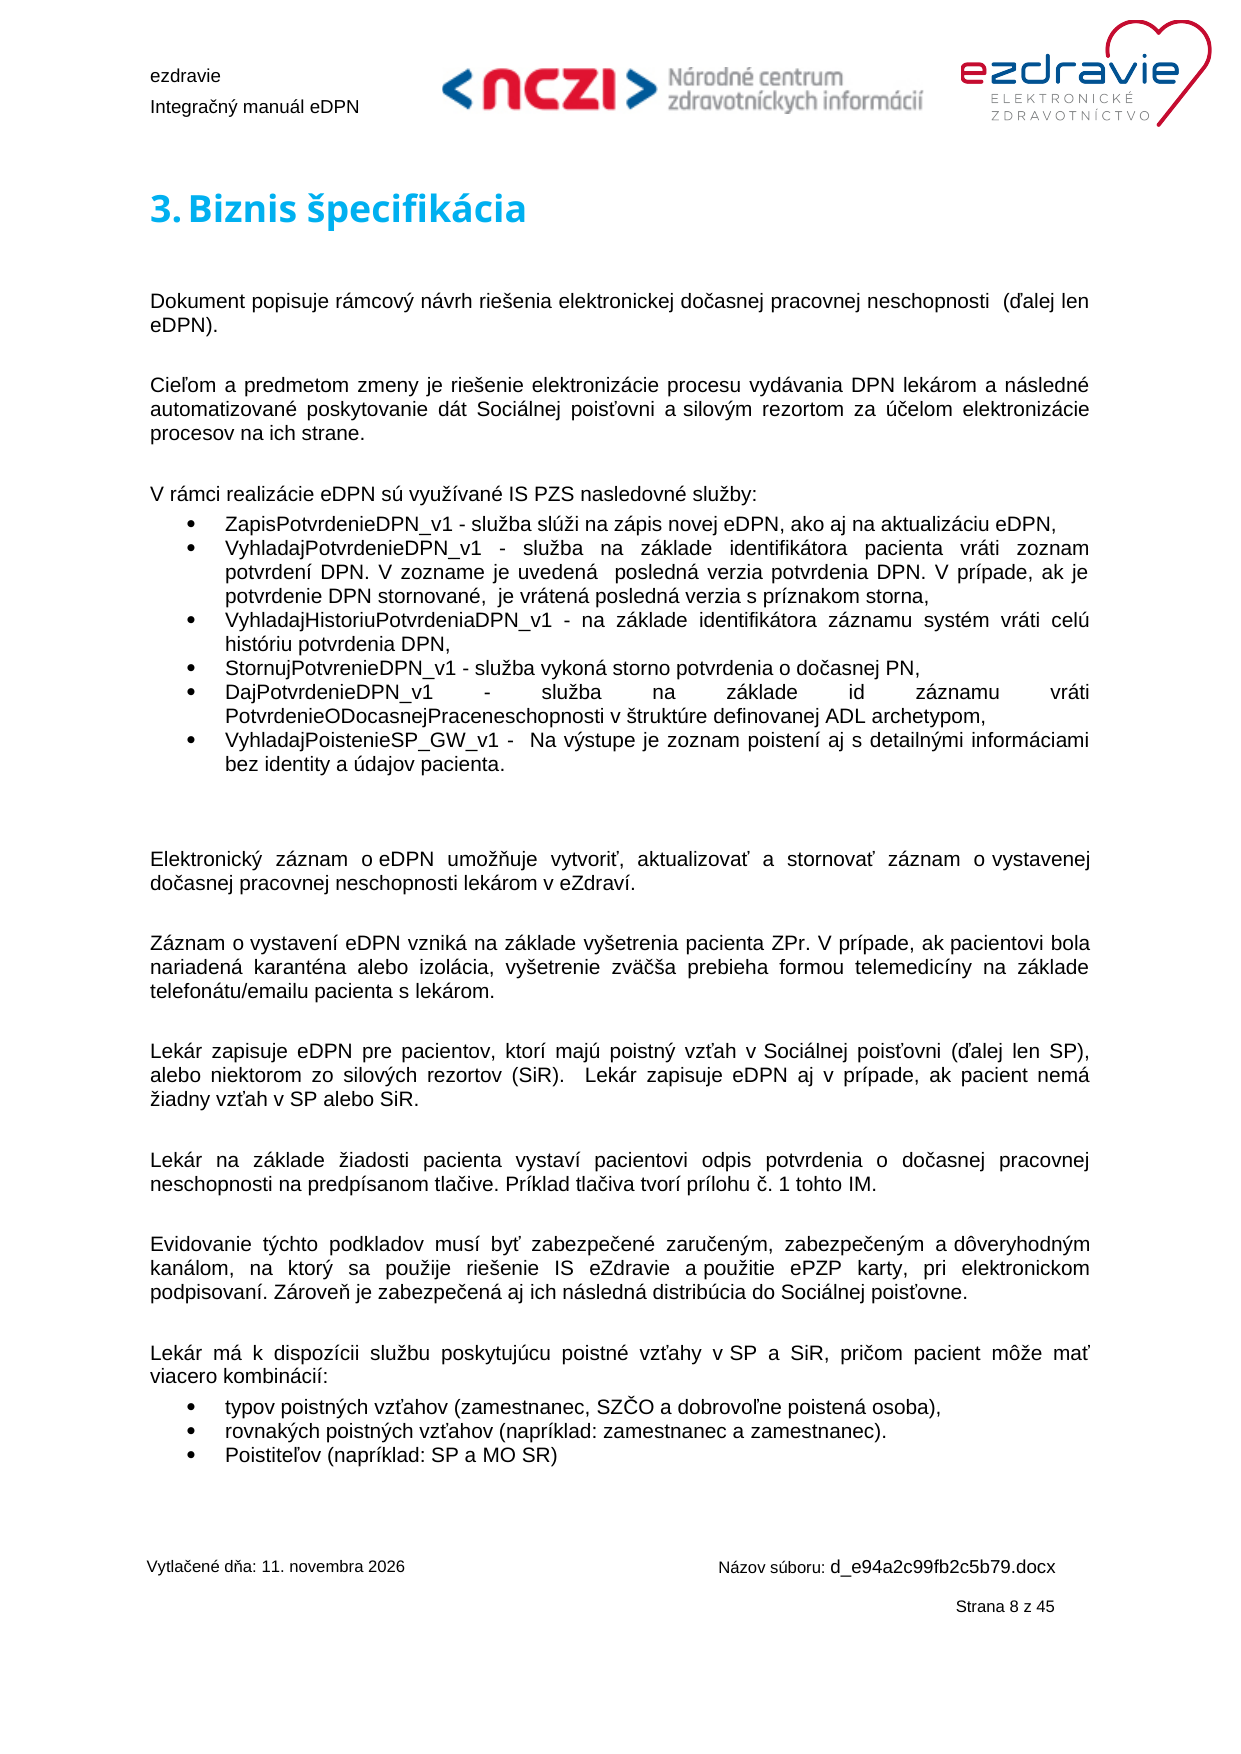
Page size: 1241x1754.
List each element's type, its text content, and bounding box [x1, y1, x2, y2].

list typov poistných vzťahov (zamestnanec, SZČO a dobrovoľne poistená osoba), [187, 1394, 1090, 1419]
text Lekár má k dispozícii službu poskytujúcu poistné vzťahy v SP a SiR, pričom pacient môže mať viacero kombinácií: [150, 1340, 1090, 1388]
text Lekár zapisuje eDPN pre pacientov, ktorí majú poistný vzťah v Sociálnej poisťovni (ďalej len SP), alebo niektorom zo silových rezortov (SiR). Lekár zapisuje eDPN aj v prípade, ak pacient nemá žiadny vzťah v SP alebo SiR. [150, 1039, 1090, 1111]
text Lekár na základe žiadosti pacienta vystaví pacientovi odpis potvrdenia o dočasnej pracovnej neschopnosti na predpísanom tlačive. Príklad tlačiva tvorí prílohu č. 1 tohto IM. [150, 1148, 1090, 1196]
list ZapisPotvrdenieDPN_v1 - služba slúži na zápis novej eDPN, ako aj na aktualizáciu eDPN, [187, 512, 1090, 536]
text Dokument popisuje rámcový návrh riešenia elektronickej dočasnej pracovnej neschopnosti (ďalej len eDPN). [150, 289, 1090, 337]
list VyhladajHistoriuPotvrdeniaDPN_v1 - na základe identifikátora záznamu systém vráti celú históriu potvrdenia DPN, [187, 608, 1090, 656]
text Evidovanie týchto podkladov musí byť zabezpečené zaručeným, zabezpečeným a dôveryhodným kanálom, na ktorý sa použije riešenie IS eZdravie a použitie ePZP karty, pri elektronickom podpisovaní. Zároveň je zabezpečená aj ich následná distribúcia do Sociálnej poisťovne. [150, 1232, 1090, 1304]
text Záznam o vystavení eDPN vzniká na základe vyšetrenia pacienta ZPr. V prípade, ak pacientovi bola nariadená karanténa alebo izolácia, vyšetrenie zväčša prebieha formou telemedicíny na základe telefonátu/emailu pacienta s lekárom. [150, 931, 1090, 1003]
list VyhladajPotvrdenieDPN_v1 - služba na základe identifikátora pacienta vráti zoznam potvrdení DPN. V zozname je uvedená posledná verzia potvrdenia DPN. V prípade, ak je potvrdenie DPN stornované, je vrátená posledná verzia s príznakom storna, [187, 536, 1090, 608]
picture [961, 20, 1212, 127]
text Cieľom a predmetom zmeny je riešenie elektronizácie procesu vydávania DPN lekárom a následné automatizované poskytovanie dát Sociálnej poisťovni a silovým rezortom za účelom elektronizácie procesov na ich strane. [150, 373, 1090, 445]
subtitle Biznis špecifikácia [150, 183, 1090, 234]
list DajPotvrdenieDPN_v1 - služba na základe id záznamu vráti PotvrdenieODocasnejPraceneschopnosti v štruktúre definovanej ADL archetypom, [187, 680, 1090, 728]
list rovnakých poistných vzťahov (napríklad: zamestnanec a zamestnanec). [187, 1419, 1090, 1443]
picture [442, 67, 924, 114]
list VyhladajPoistenieSP_GW_v1 - Na výstupe je zoznam poistení aj s detailnými informáciami bez identity a údajov pacienta. [187, 728, 1090, 776]
list StornujPotvrenieDPN_v1 - služba vykoná storno potvrdenia o dočasnej PN, [187, 656, 1090, 680]
list Poistiteľov (napríklad: SP a MO SR) [187, 1443, 1090, 1467]
text Elektronický záznam o eDPN umožňuje vytvoriť, aktualizovať a stornovať záznam o vystavenej dočasnej pracovnej neschopnosti lekárom v eZdraví. [150, 847, 1090, 894]
text V rámci realizácie eDPN sú využívané IS PZS nasledovné služby: [150, 482, 1090, 506]
